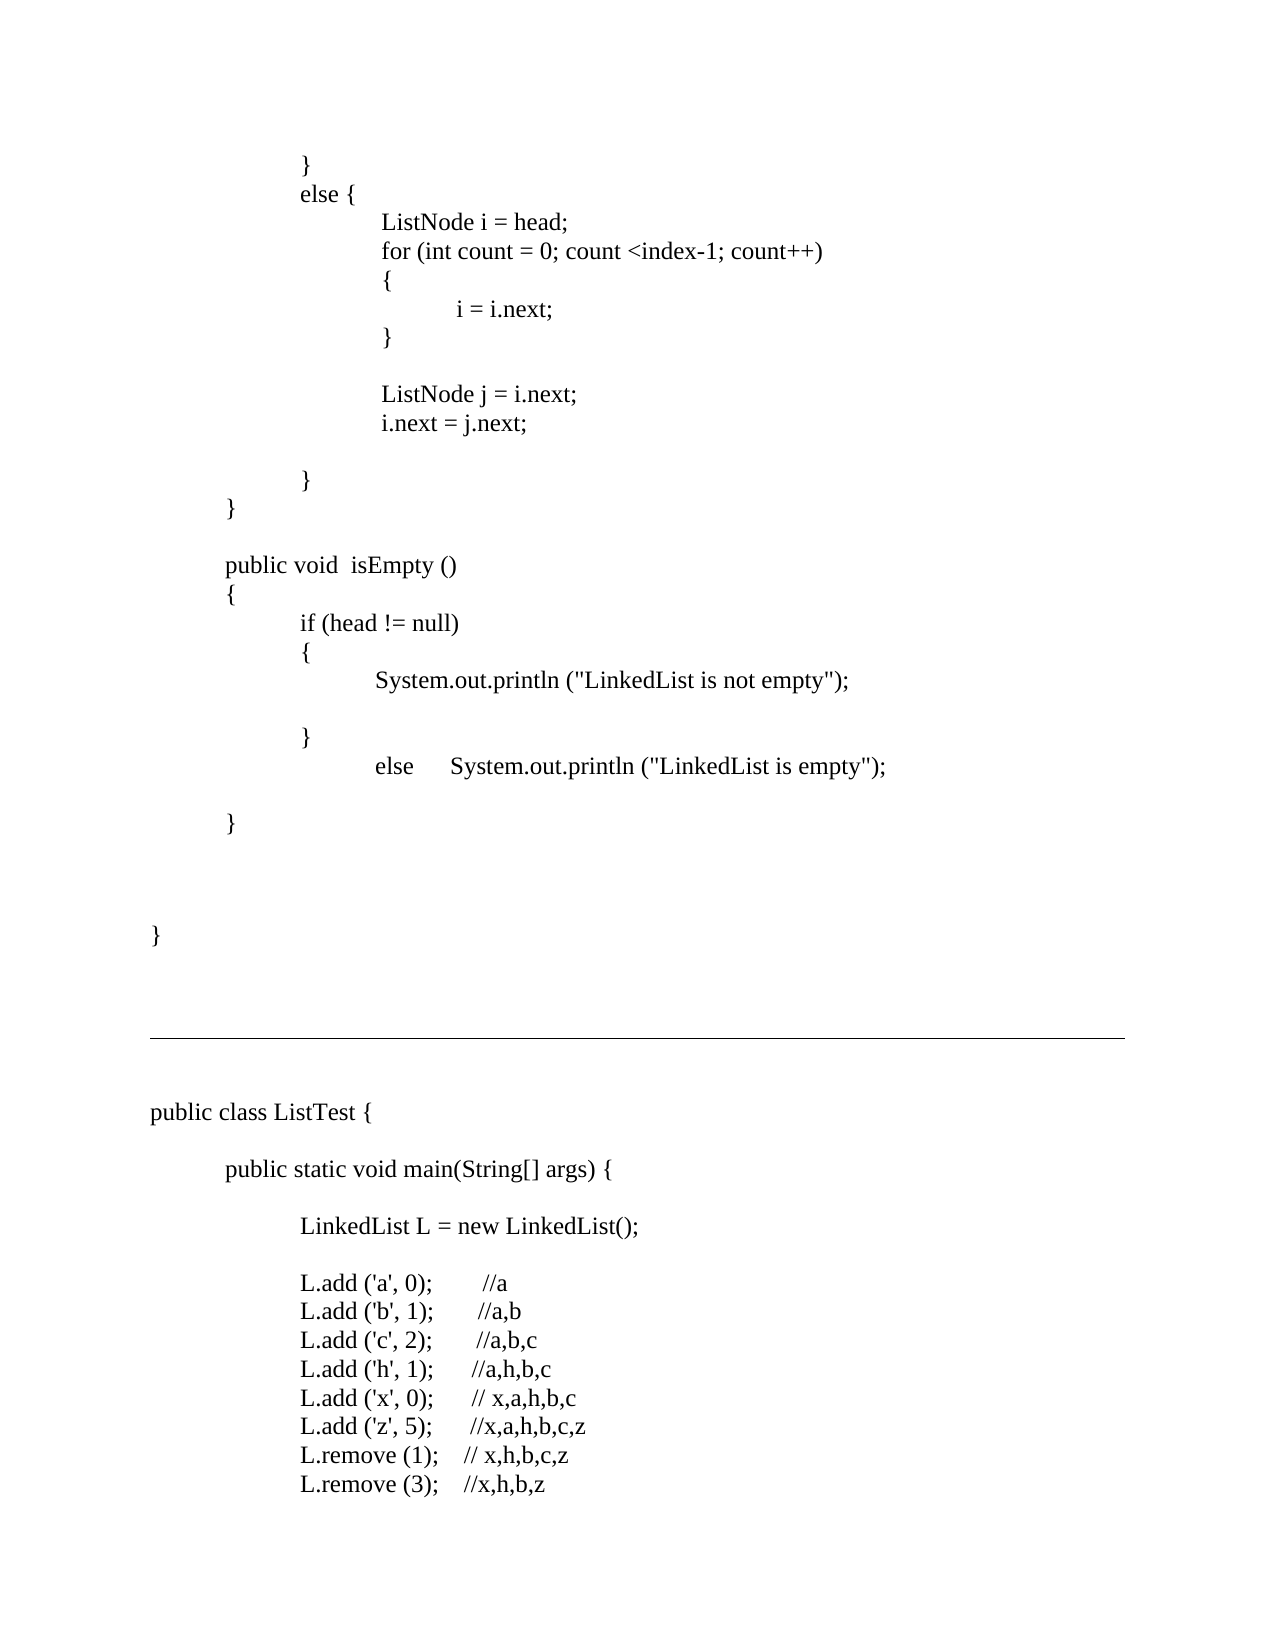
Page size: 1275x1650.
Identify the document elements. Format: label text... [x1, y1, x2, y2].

text System.out.println ("LinkedList is not empty"); [150, 665, 1125, 694]
text ListNode j = i.next; [150, 379, 1125, 408]
text else System.out.println ("LinkedList is empty"); [150, 751, 1125, 779]
text } [150, 465, 1125, 493]
text L.add ('x', 0); // x,a,h,b,c [150, 1383, 1125, 1411]
text } [150, 920, 1125, 949]
text public static void main(String[] args) { [150, 1154, 1125, 1183]
text else { [150, 179, 1125, 207]
text if (head != null) [150, 608, 1125, 637]
text } [150, 722, 1125, 751]
text } [150, 150, 1125, 179]
text } [150, 808, 1125, 836]
text L.add ('c', 2); //a,b,c [150, 1325, 1125, 1354]
text for (int count = 0; count <index-1; count++) [150, 236, 1125, 265]
text L.add ('z', 5); //x,a,h,b,c,z [150, 1411, 1125, 1440]
text i.next = j.next; [150, 408, 1125, 437]
text ListNode i = head; [150, 207, 1125, 236]
text { [150, 265, 1125, 294]
text L.remove (3); //x,h,b,z [150, 1469, 1125, 1498]
text i = i.next; [150, 294, 1125, 322]
text L.add ('b', 1); //a,b [150, 1296, 1125, 1325]
text { [150, 637, 1125, 665]
text L.add ('a', 0); //a [150, 1268, 1125, 1296]
text L.remove (1); // x,h,b,c,z [150, 1440, 1125, 1469]
text L.add ('h', 1); //a,h,b,c [150, 1354, 1125, 1383]
text } [150, 322, 1125, 351]
text } [150, 493, 1125, 522]
text public void isEmpty () [150, 550, 1125, 579]
text public class ListTest { [150, 1097, 1125, 1125]
text { [150, 579, 1125, 608]
text LinkedList L = new LinkedList(); [150, 1211, 1125, 1239]
